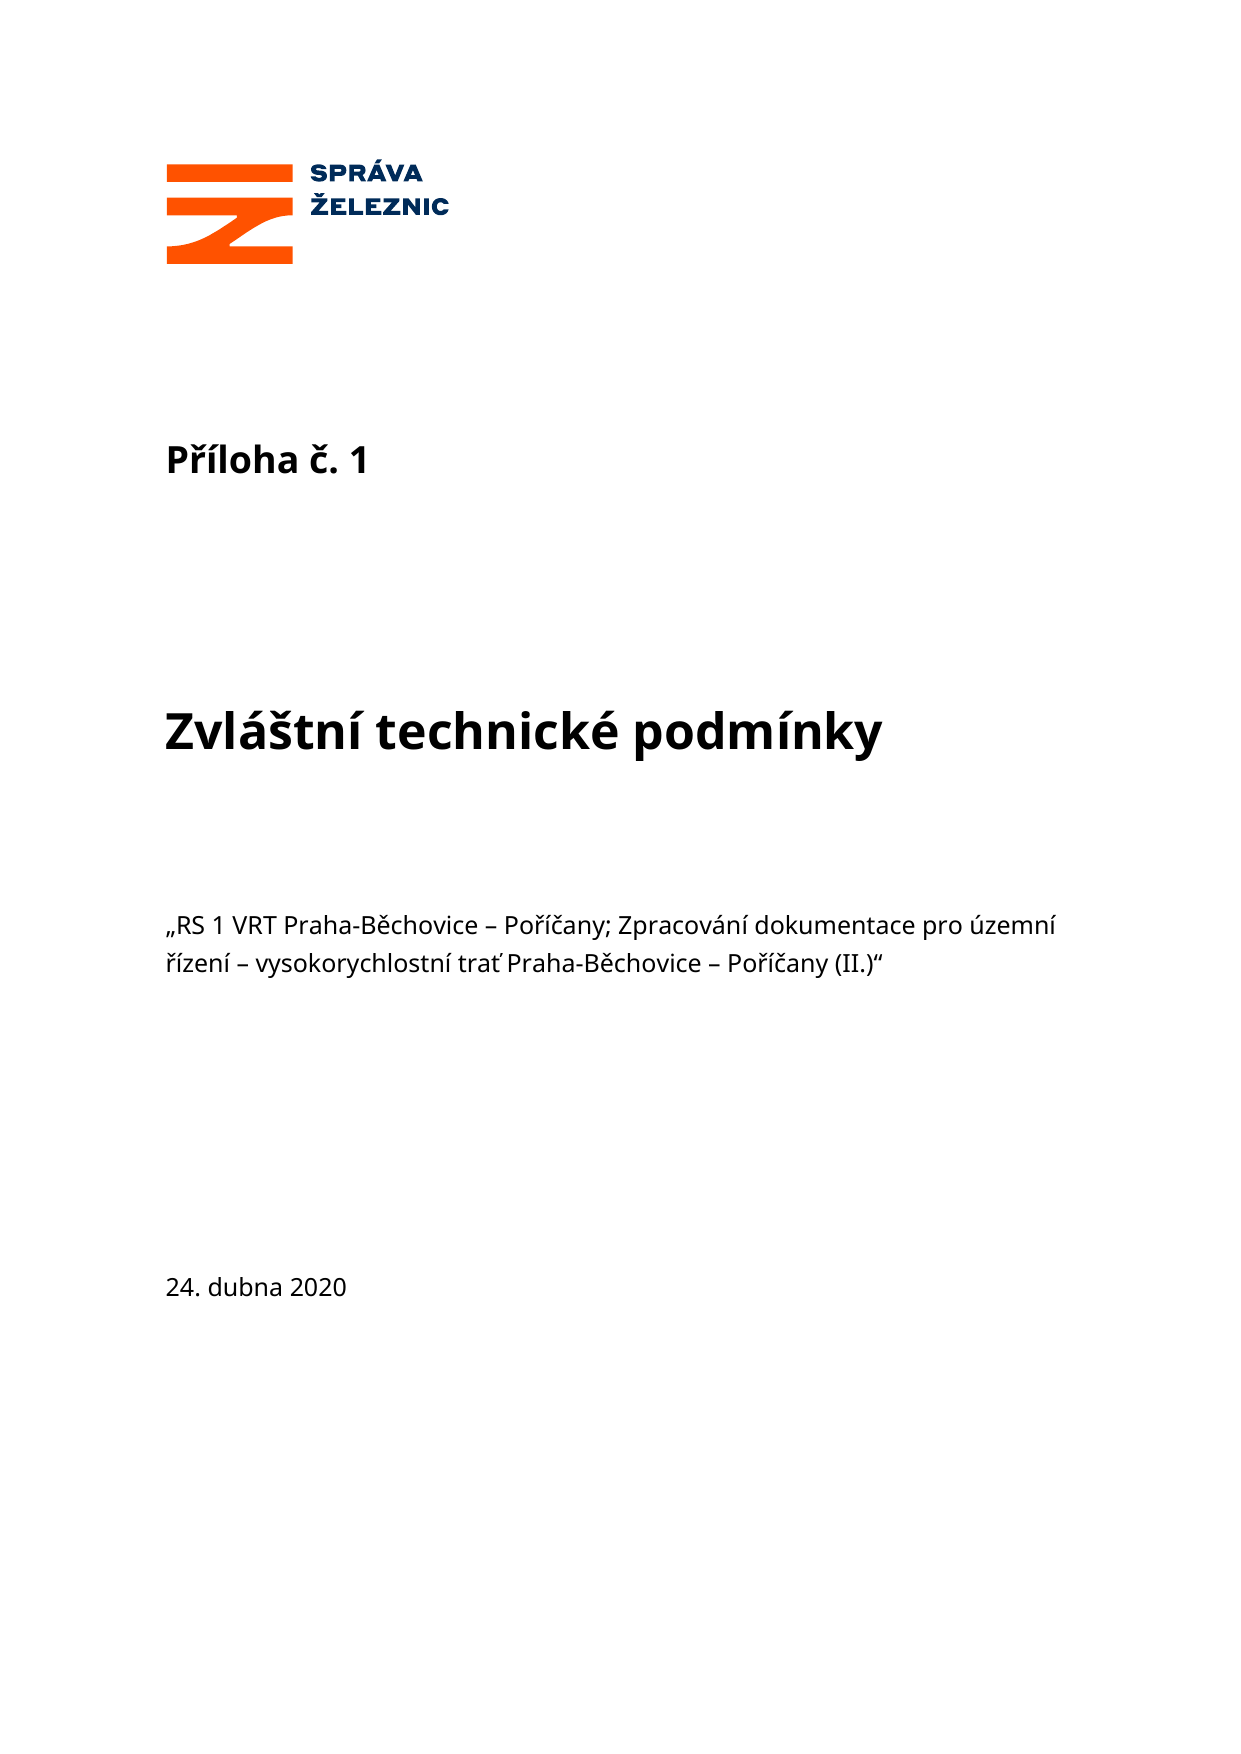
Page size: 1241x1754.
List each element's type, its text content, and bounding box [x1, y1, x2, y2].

text Zvláštní technické podmínky [165, 696, 1075, 764]
text 24. dubna 2020 [165, 1270, 1075, 1304]
text Příloha č. 1 [165, 433, 1075, 484]
